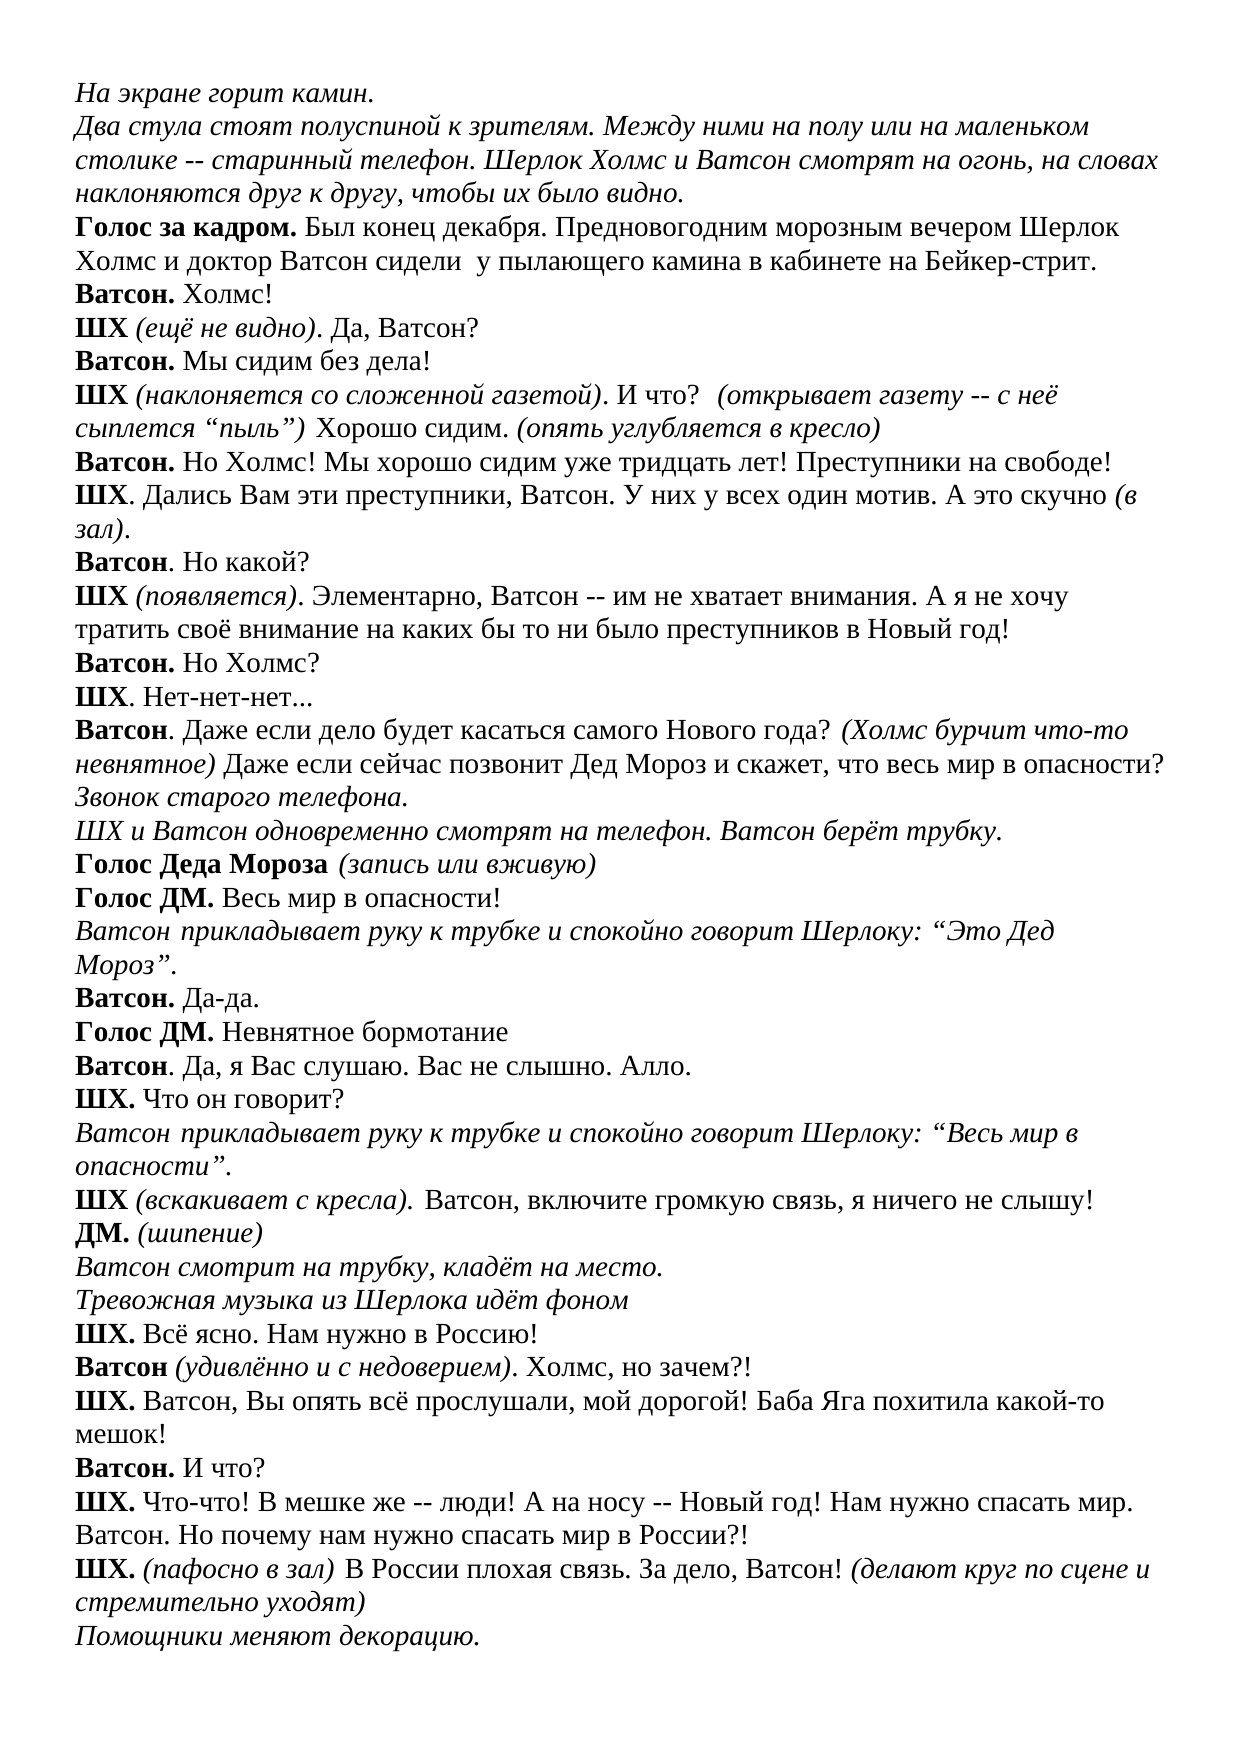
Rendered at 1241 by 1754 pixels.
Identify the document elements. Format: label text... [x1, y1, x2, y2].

text Ватсон. Да, я Вас слушаю. Вас не слышно. Алло. [75, 1048, 1165, 1081]
text ШХ (вскакивает с кресла). Ватсон, включите громкую связь, я ничего не слышу! [75, 1182, 1165, 1215]
text ШХ. Ватсон, Вы опять всё прослушали, мой дорогой! Баба Яга похитила какой-то мешок! [75, 1383, 1165, 1450]
text Ватсон. Но какой? [75, 544, 1165, 578]
text ШХ. Всё ясно. Нам нужно в Россию! [75, 1316, 1165, 1349]
text ШХ. Дались Вам эти преступники, Ватсон. У них у всех один мотив. А это скучно (в зал). [75, 477, 1165, 544]
text ШХ (появляется). Элементарно, Ватсон -- им не хватает внимания. А я не хочу тратить своё внимание на каких бы то ни было преступников в Новый год! [75, 578, 1165, 645]
text Голос за кадром. Был конец декабря. Предновогодним морозным вечером Шерлок Холмс и доктор Ватсон сидели у пылающего камина в кабинете на Бейкер-стрит. [75, 209, 1165, 276]
text Ватсон. Холмс! [75, 276, 1165, 310]
text Голос Деда Мороза (запись или вживую) [75, 846, 1165, 880]
text Голос ДМ. Невнятное бормотание [75, 1014, 1165, 1048]
text Ватсон. Но Холмс? [75, 645, 1165, 679]
text ШХ (ещё не видно). Да, Ватсон? [75, 310, 1165, 343]
text Ватсон. Да-да. [75, 981, 1165, 1014]
text ШХ и Ватсон одновременно смотрят на телефон. Ватсон берёт трубку. [75, 813, 1165, 846]
text Ватсон. Но Холмс! Мы хорошо сидим уже тридцать лет! Преступники на свободе! [75, 444, 1165, 477]
text На экране горит камин. [75, 75, 1165, 108]
text ШХ. Нет-нет-нет... [75, 679, 1165, 712]
text ШХ (наклоняется со сложенной газетой). И что? (открывает газету -- с неё сыплется “пыль”) Хорошо сидим. (опять углубляется в кресло) [75, 377, 1165, 444]
text Ватсон смотрит на трубку, кладёт на место. [75, 1249, 1165, 1282]
text Ватсон прикладывает руку к трубке и спокойно говорит Шерлоку: “Это Дед Мороз”. [75, 913, 1165, 981]
text ШХ. Что-что! В мешке же -- люди! А на носу -- Новый год! Нам нужно спасать мир. [75, 1484, 1165, 1517]
text Ватсон. Даже если дело будет касаться самого Нового года? (Холмс бурчит что-то невнятное) Даже если сейчас позвонит Дед Мороз и скажет, что весь мир в опасности? [75, 712, 1165, 779]
text Два стула стоят полуспиной к зрителям. Между ними на полу или на маленьком столике -- старинный телефон. Шерлок Холмс и Ватсон смотрят на огонь, на словах наклоняются друг к другу, чтобы их было видно. [75, 108, 1165, 209]
text Голос ДМ. Весь мир в опасности! [75, 880, 1165, 913]
text Звонок старого телефона. [75, 779, 1165, 813]
text Ватсон прикладывает руку к трубке и спокойно говорит Шерлоку: “Весь мир в опасности”. [75, 1115, 1165, 1182]
text ШХ. Что он говорит? [75, 1081, 1165, 1115]
text Тревожная музыка из Шерлока идёт фоном [75, 1282, 1165, 1316]
text Ватсон. И что? [75, 1450, 1165, 1484]
text Ватсон. Но почему нам нужно спасать мир в России?! [75, 1517, 1165, 1551]
text ШХ. (пафосно в зал) В России плохая связь. За дело, Ватсон! (делают круг по сцене и стремительно уходят) [75, 1551, 1165, 1618]
text Помощники меняют декорацию. [75, 1618, 1165, 1651]
text Ватсон (удивлённо и с недоверием). Холмс, но зачем?! [75, 1349, 1165, 1383]
text ДМ. (шипение) [75, 1215, 1165, 1249]
text Ватсон. Мы сидим без дела! [75, 343, 1165, 377]
